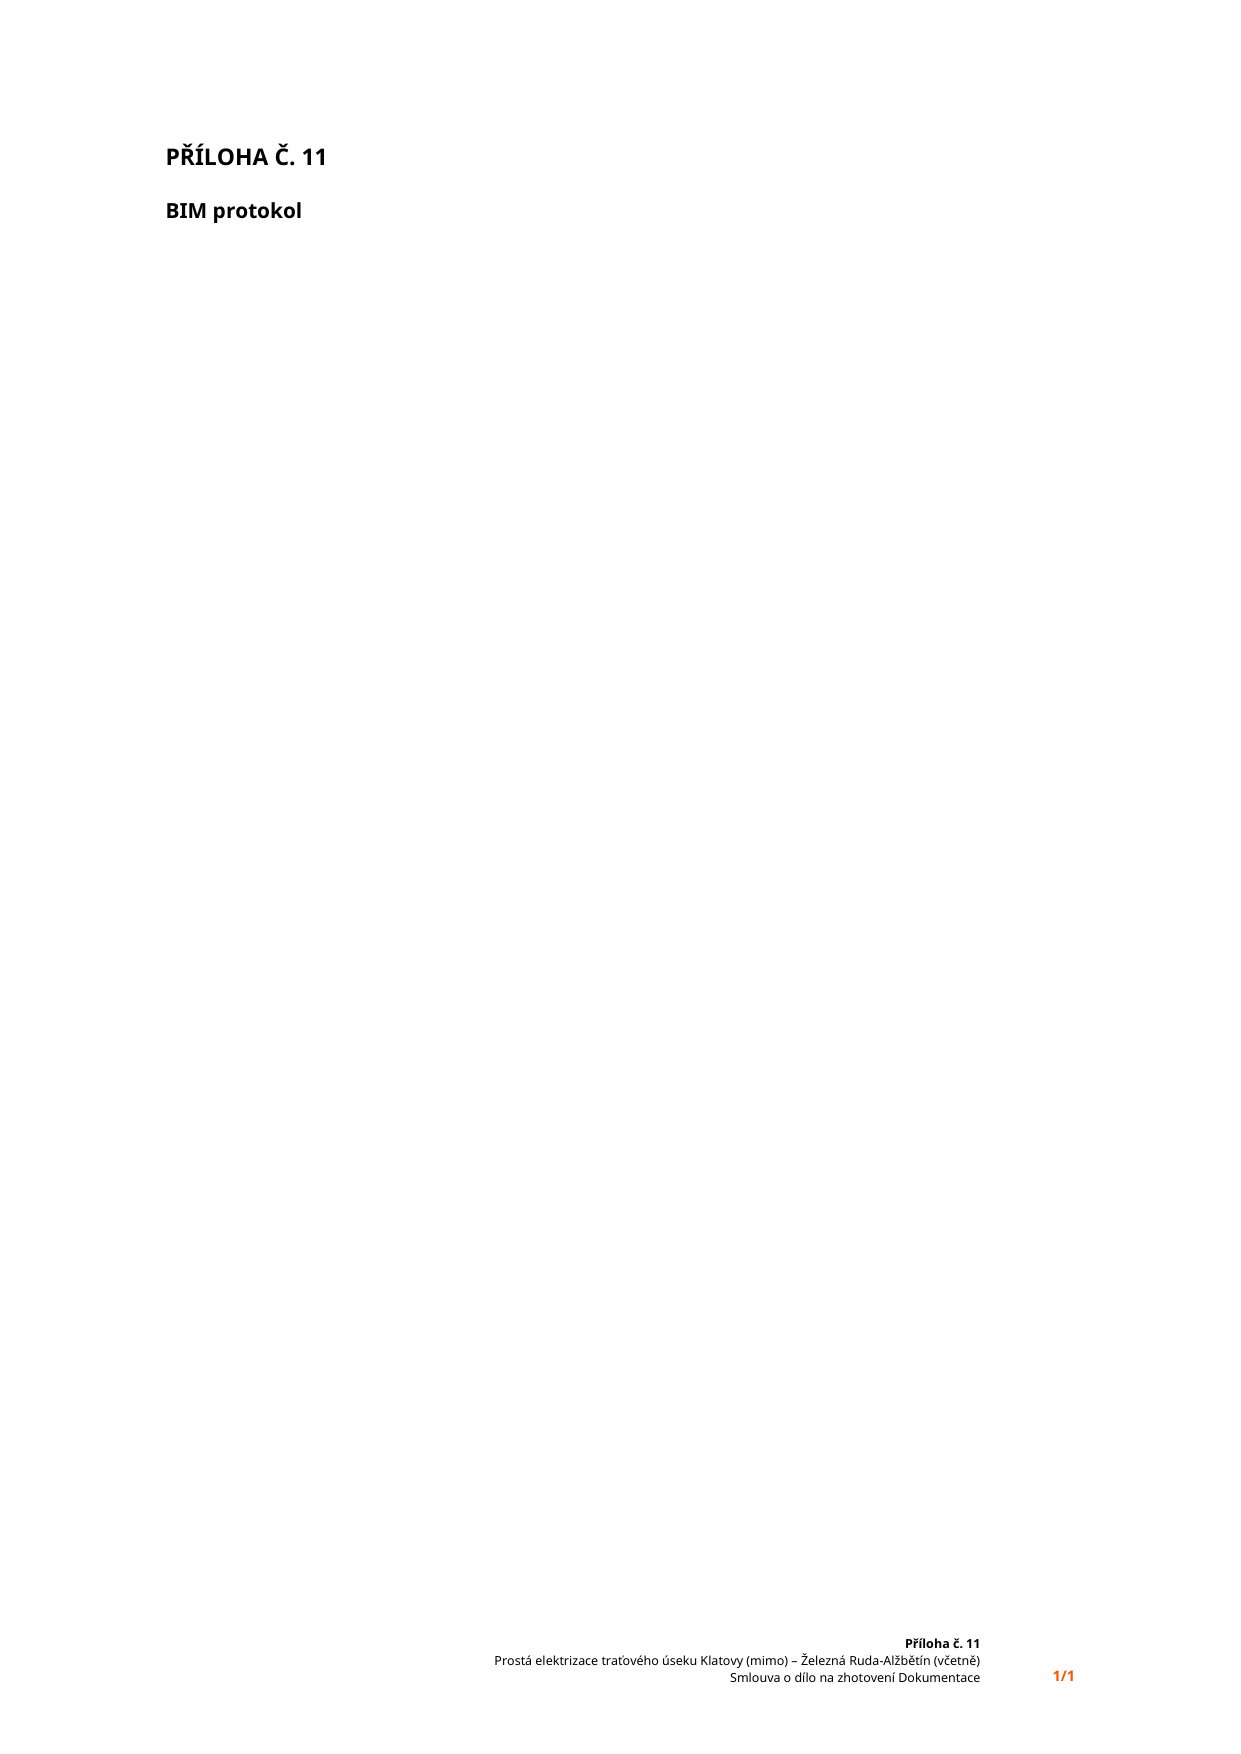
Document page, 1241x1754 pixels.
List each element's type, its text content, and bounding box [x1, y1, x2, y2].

text Příloha č. 11 [165, 141, 1075, 173]
text BIM protokol [165, 197, 1075, 225]
